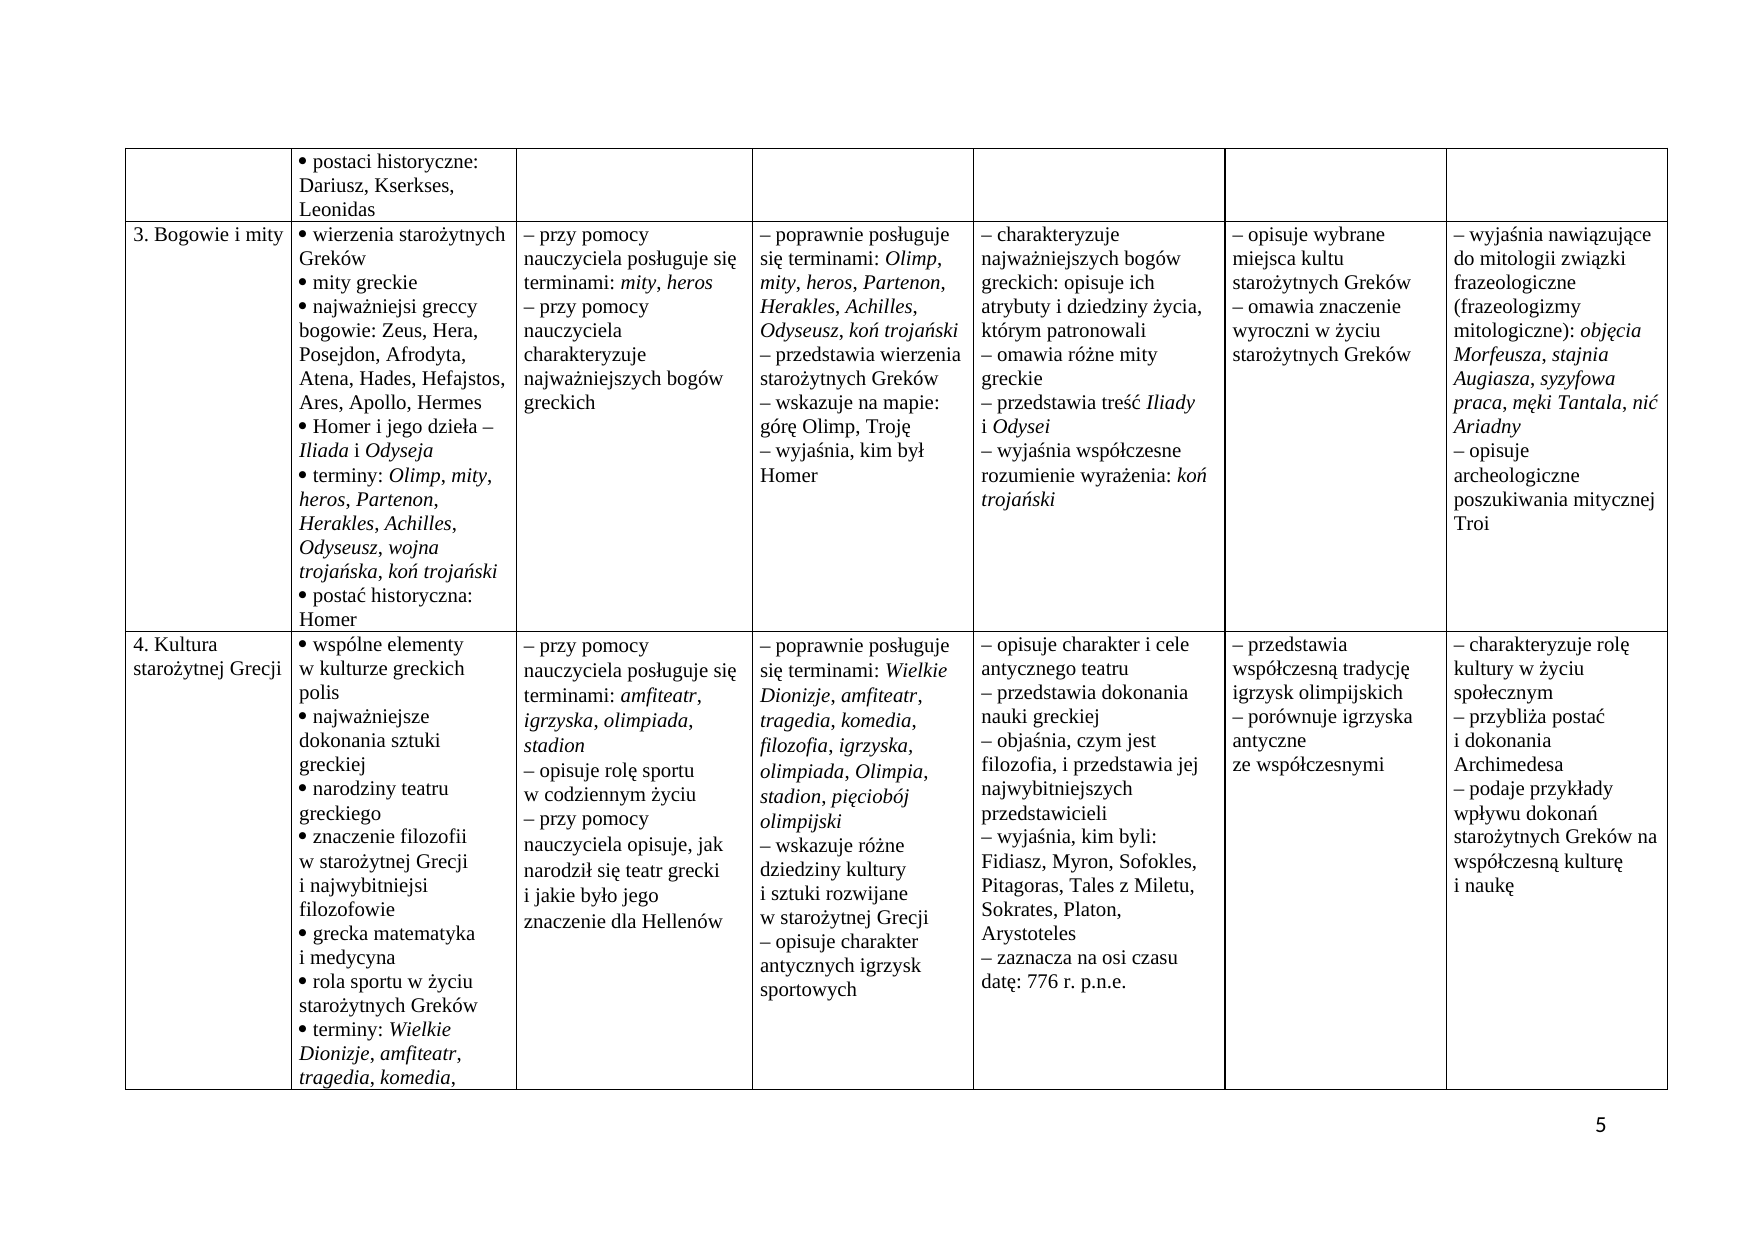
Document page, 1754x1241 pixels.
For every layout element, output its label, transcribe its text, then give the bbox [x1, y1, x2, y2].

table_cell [292, 632, 516, 1089]
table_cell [292, 149, 516, 221]
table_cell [126, 149, 291, 221]
table_cell – charakteryzuje najważniejszych bogów greckich: opisuje ich atrybuty i dziedziny życia, którym patronowali – omawia różne mity greckie – przedstawia treść Iliady i Odysei – wyjaśnia współczesne rozumienie wyrażenia: koń trojański [974, 222, 1224, 631]
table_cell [517, 149, 752, 221]
table_cell wierzenia starożytnych Greków mity greckie najważniejsi greccy bogowie: Zeus, Hera, Posejdon, Afrodyta, Atena, Hades, Hefajstos, Ares, Apollo, Hermes Homer i jego dzieła – Iliada i Odyseja terminy: Olimp, mity, heros, Partenon, Herakles, Achilles, Odyseusz, wojna trojańska, koń trojański postać historyczna: Homer [292, 222, 516, 631]
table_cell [753, 149, 973, 221]
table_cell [1447, 632, 1667, 1089]
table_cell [1447, 149, 1667, 221]
table_cell – wyjaśnia nawiązujące do mitologii związki frazeologiczne (frazeologizmy mitologiczne): objęcia Morfeusza, stajnia Augiasza, syzyfowa praca, męki Tantala, nić Ariadny – opisuje archeologiczne poszukiwania mitycznej Troi [1447, 222, 1667, 631]
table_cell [126, 632, 291, 1089]
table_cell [974, 149, 1224, 221]
table_cell – opisuje wybrane miejsca kultu starożytnych Greków – omawia znaczenie wyroczni w życiu starożytnych Greków [1226, 222, 1446, 631]
table_cell – poprawnie posługuje się terminami: Olimp, mity, heros, Partenon, Herakles, Achilles, Odyseusz, koń trojański – przedstawia wierzenia starożytnych Greków – wskazuje na mapie: górę Olimp, Troję – wyjaśnia, kim był Homer [753, 222, 973, 631]
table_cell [517, 632, 752, 1089]
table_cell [1226, 149, 1446, 221]
table_cell – przy pomocy nauczyciela posługuje się terminami: mity, heros – przy pomocy nauczyciela charakteryzuje najważniejszych bogów greckich [517, 222, 752, 631]
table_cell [753, 632, 973, 1089]
table_cell 3. Bogowie i mity [126, 222, 291, 631]
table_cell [974, 632, 1224, 1089]
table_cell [1226, 632, 1446, 1089]
